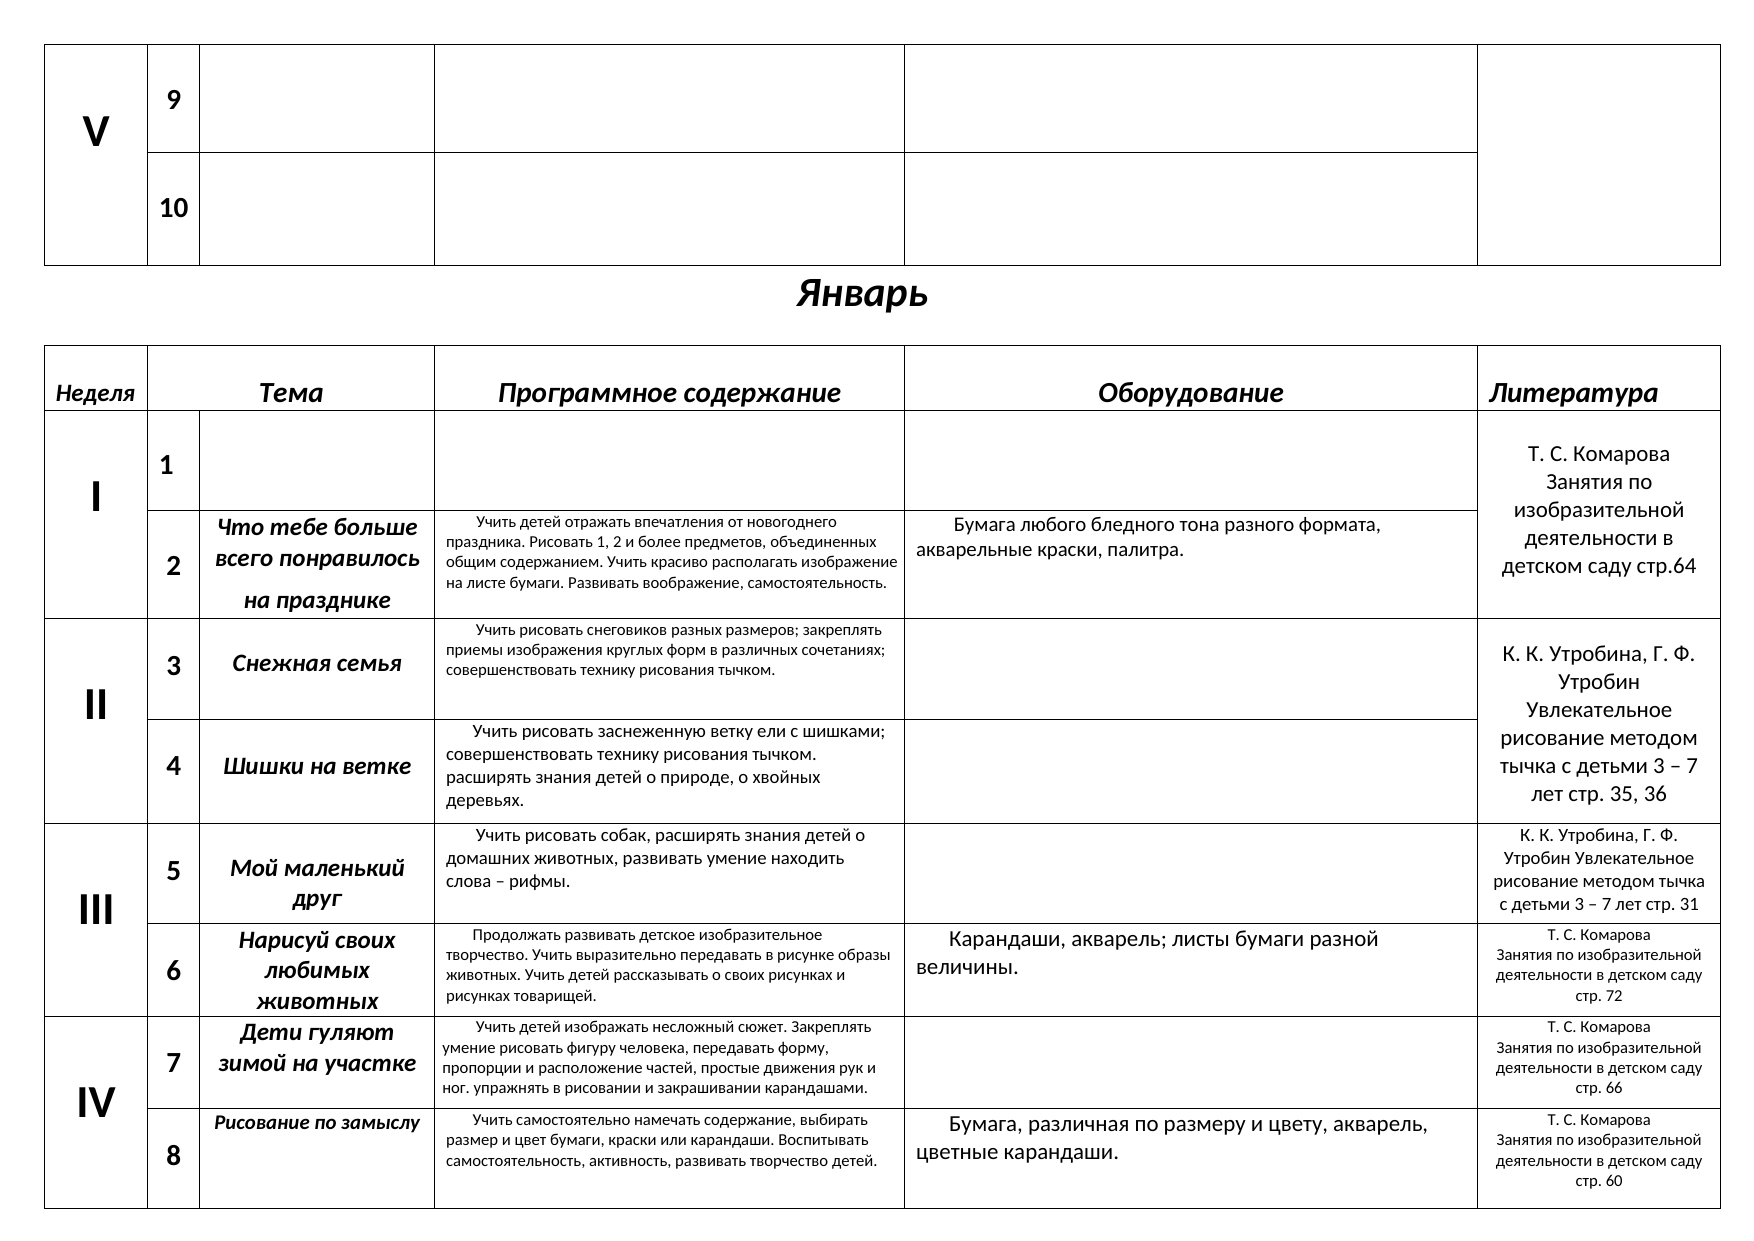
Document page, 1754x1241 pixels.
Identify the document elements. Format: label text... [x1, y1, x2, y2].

table_cell Продолжать развивать детское изобразительное творчество. Учить выразительно передавать в рисунке образы животных. Учить детей рассказывать о своих рисунках и рисунках товарищей. [435, 924, 904, 1016]
table_cell [905, 411, 1477, 510]
table_cell 9 [148, 45, 199, 152]
table_cell V [45, 45, 147, 265]
table_cell Учить рисовать собак, расширять знания детей о домашних животных, развивать умение находить слова – рифмы. [435, 824, 904, 923]
table_cell [905, 45, 1477, 152]
table_cell Дети гуляют зимой на участке [200, 1017, 434, 1108]
table_header Оборудование [905, 346, 1477, 410]
table_cell [1478, 45, 1720, 265]
table_cell [905, 1017, 1477, 1108]
table_cell К. К. Утробина, Г. Ф. Утробин Увлекательное рисование методом тычка с детьми 3 – 7 лет стр. 31 [1478, 824, 1720, 923]
table_header Тема [148, 346, 434, 410]
table_cell 2 [148, 511, 199, 618]
table_cell I [45, 411, 147, 618]
table_cell [905, 824, 1477, 923]
table_cell Нарисуй своих любимых животных [200, 924, 434, 1016]
table_cell 6 [148, 924, 199, 1016]
table_cell [200, 411, 434, 510]
table_cell III [45, 824, 147, 1016]
table_cell [435, 45, 904, 152]
table_cell Бумага, различная по размеру и цвету, акварель, цветные карандаши. [905, 1109, 1477, 1208]
table_cell Карандаши, акварель; листы бумаги разной величины. [905, 924, 1477, 1016]
table_cell [435, 411, 904, 510]
table_cell 1 [148, 411, 199, 510]
table_cell [905, 153, 1477, 265]
table_cell 3 [148, 619, 199, 718]
table_cell Снежная семья [200, 619, 434, 718]
table_cell Учить самостоятельно намечать содержание, выбирать размер и цвет бумаги, краски или карандаши. Воспитывать самостоятельность, активность, развивать творчество детей. [435, 1109, 904, 1208]
table_cell 10 [148, 153, 199, 265]
table_cell Что тебе больше всего понравилось на празднике [200, 511, 434, 618]
table_cell Т. С. Комарова Занятия по изобразительной деятельности в детском саду стр.64 [1478, 411, 1720, 618]
table_header Литература [1478, 346, 1720, 410]
table_cell Рисование по замыслу [200, 1109, 434, 1208]
table_cell 4 [148, 720, 199, 823]
table_cell [435, 153, 904, 265]
table_cell [200, 45, 434, 152]
table_cell IV [45, 1017, 147, 1208]
table_cell 7 [148, 1017, 199, 1108]
table_header Программное содержание [435, 346, 904, 410]
table_header Неделя [45, 346, 147, 410]
table_cell Учить рисовать снеговиков разных размеров; закреплять приемы изображения круглых форм в различных сочетаниях; совершенствовать технику рисования тычком. [435, 619, 904, 718]
table_cell Учить детей отражать впечатления от новогоднего праздника. Рисовать 1, 2 и более предметов, объединенных общим содержанием. Учить красиво располагать изображение на листе бумаги. Развивать воображение, самостоятельность. [435, 511, 904, 618]
table_cell II [45, 619, 147, 823]
table_cell [905, 720, 1477, 823]
table_cell К. К. Утробина, Г. Ф. Утробин Увлекательное рисование методом тычка с детьми 3 – 7 лет стр. 35, 36 [1478, 619, 1720, 823]
table_cell Т. С. Комарова Занятия по изобразительной деятельности в детском саду стр. 72 [1478, 924, 1720, 1016]
table_cell [200, 153, 434, 265]
table_cell Учить детей изображать несложный сюжет. Закреплять умение рисовать фигуру человека, передавать форму, пропорции и расположение частей, простые движения рук и ног. упражнять в рисовании и закрашивании карандашами. [435, 1017, 904, 1108]
table_cell Мой маленький друг [200, 824, 434, 923]
table_cell Бумага любого бледного тона разного формата, акварельные краски, палитра. [905, 511, 1477, 618]
table_cell Шишки на ветке [200, 720, 434, 823]
text Январь [15, 266, 1709, 317]
table_cell Т. С. Комарова Занятия по изобразительной деятельности в детском саду стр. 60 [1478, 1109, 1720, 1208]
table_cell Т. С. Комарова Занятия по изобразительной деятельности в детском саду стр. 66 [1478, 1017, 1720, 1108]
table_cell Учить рисовать заснеженную ветку ели с шишками; совершенствовать технику рисования тычком. расширять знания детей о природе, о хвойных деревьях. [435, 720, 904, 823]
table_cell 8 [148, 1109, 199, 1208]
table_cell [905, 619, 1477, 718]
table_cell 5 [148, 824, 199, 923]
